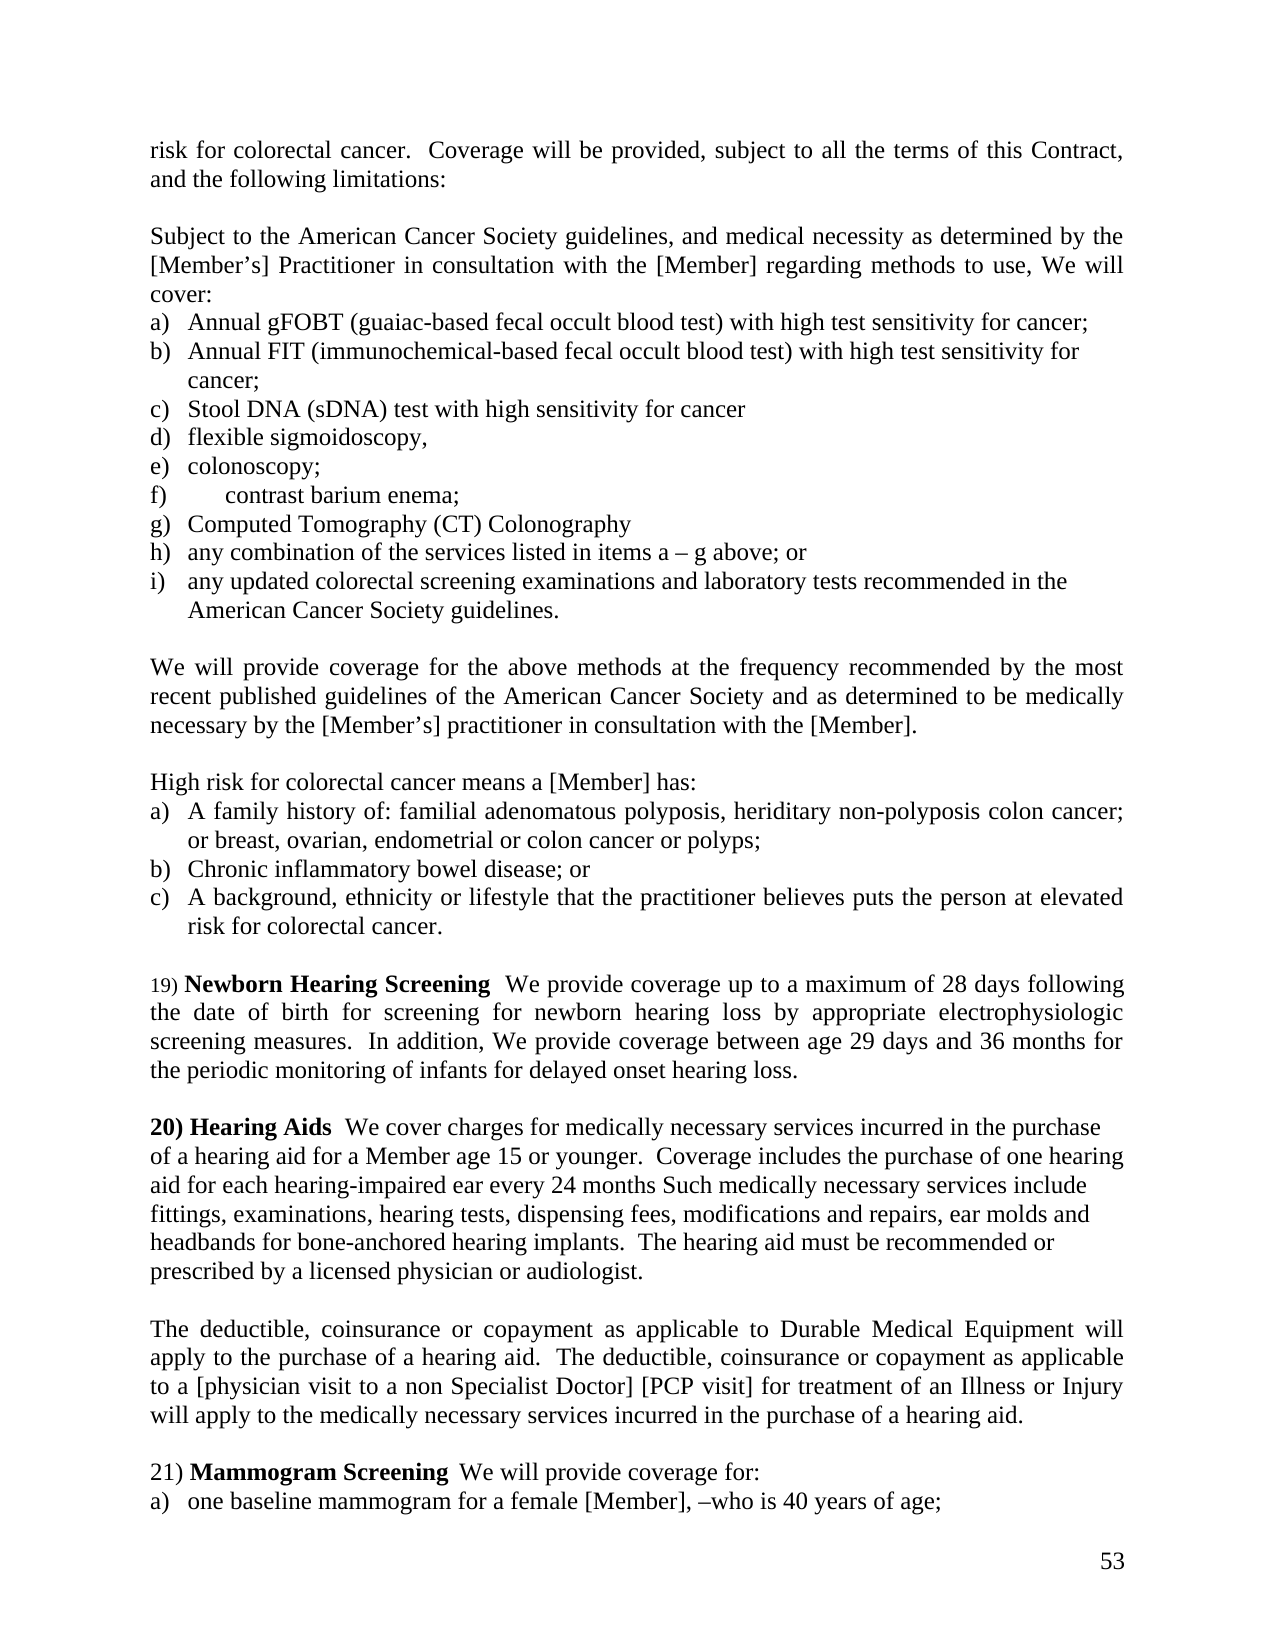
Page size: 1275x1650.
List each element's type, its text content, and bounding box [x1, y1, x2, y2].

list flexible sigmoidoscopy, [150, 422, 1125, 451]
text High risk for colorectal cancer means a [Member] has: [150, 767, 1125, 796]
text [150, 135, 1125, 192]
list Annual gFOBT (guaiac-based fecal occult blood test) with high test sensitivity for cancer; [150, 307, 1125, 336]
text 20) Hearing Aids We cover charges for medically necessary services incurred in the purchase of a hearing aid for a Member age 15 or younger. Coverage includes the purchase of one hearing aid for each hearing-impaired ear every 24 months Such medically necessary services include fittings, examinations, hearing tests, dispensing fees, modifications and repairs, ear molds and headbands for bone-anchored hearing implants. The hearing aid must be recommended or prescribed by a licensed physician or audiologist. [150, 1112, 1125, 1285]
list colonoscopy; [150, 451, 1125, 480]
text 19) Newborn Hearing Screening We provide coverage up to a maximum of 28 days following the date of birth for screening for newborn hearing loss by appropriate electrophysiologic screening measures. In addition, We provide coverage between age 29 days and 36 months for the periodic monitoring of infants for delayed onset hearing loss. [150, 969, 1125, 1084]
text Subject to the American Cancer Society guidelines, and medical necessity as determined by the [Member’s] Practitioner in consultation with the [Member] regarding methods to use, We will cover: [150, 221, 1125, 307]
list Stool DNA (sDNA) test with high sensitivity for cancer [150, 394, 1125, 422]
list contrast barium enema; [150, 480, 1125, 509]
text We will provide coverage for the above methods at the frequency recommended by the most recent published guidelines of the American Cancer Society and as determined to be medically necessary by the [Member’s] practitioner in consultation with the [Member]. [150, 652, 1125, 739]
list any updated colorectal screening examinations and laboratory tests recommended in the American Cancer Society guidelines. [150, 566, 1125, 624]
text 21) Mammogram Screening We will provide coverage for: [150, 1457, 1125, 1486]
text The deductible, coinsurance or copayment as applicable to Durable Medical Equipment will apply to the purchase of a hearing aid. The deductible, coinsurance or copayment as applicable to a [physician visit to a non Specialist Doctor] [PCP visit] for treatment of an Illness or Injury will apply to the medically necessary services incurred in the purchase of a hearing aid. [150, 1314, 1125, 1429]
list Annual FIT (immunochemical-based fecal occult blood test) with high test sensitivity for cancer; [150, 336, 1125, 394]
list any combination of the services listed in items a – g above; or [150, 537, 1125, 566]
list Chronic inflammatory bowel disease; or [150, 854, 1125, 882]
list one baseline mammogram for a female [Member], –who is 40 years of age; [150, 1486, 1125, 1515]
list Computed Tomography (CT) Colonography [150, 509, 1125, 537]
list A family history of: familial adenomatous polyposis, heriditary non-polyposis colon cancer; or breast, ovarian, endometrial or colon cancer or polyps; [150, 796, 1125, 854]
list A background, ethnicity or lifestyle that the practitioner believes puts the person at elevated risk for colorectal cancer. [150, 882, 1125, 940]
